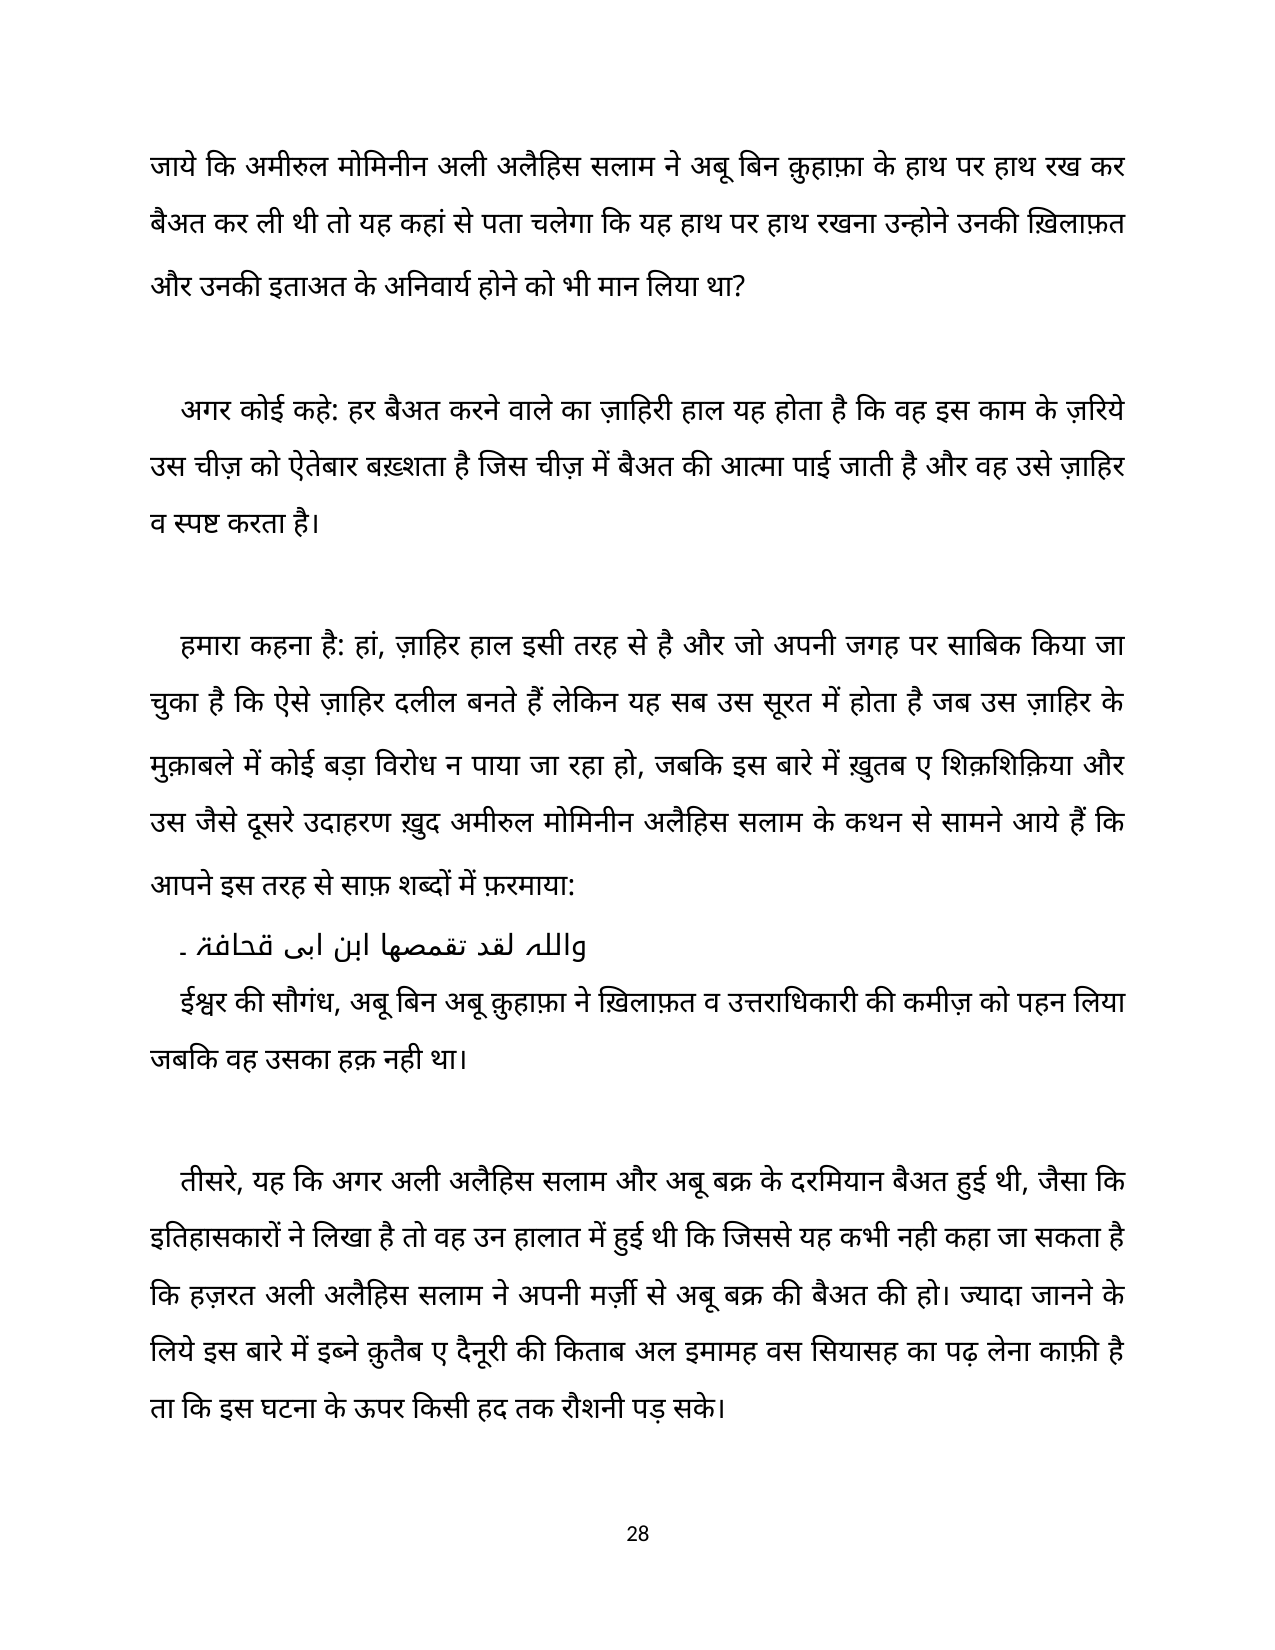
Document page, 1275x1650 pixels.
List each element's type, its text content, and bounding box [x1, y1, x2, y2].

text अगर कोई कहे: हर बैअत करने वाले का ज़ाहिरी हाल यह होता है कि वह इस काम के ज़रिये उस चीज़ को ऐतेबार बख़्शता है जिस चीज़ में बैअत की आत्मा पाई जाती है और वह उसे ज़ाहिर व स्पष्ट करता है। [150, 389, 1125, 546]
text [150, 150, 1125, 308]
text ईश्वर की सौगंध, अबू बिन अबू क़ुहाफ़ा ने ख़िलाफ़त व उत्तराधिकारी की कमीज़ को पहन लिया जबकि वह उसका हक़ नही था। [150, 981, 1125, 1081]
text तीसरे, यह कि अगर अली अलैहिस सलाम और अबू बक्र के दरमियान बैअत हुई थी, जैसा कि इतिहासकारों ने लिखा है तो वह उन हालात में हुई थी कि जिससे यह कभी नही कहा जा सकता है कि हज़रत अली अलैहिस सलाम ने अपनी मर्ज़ी से अबू बक्र की बैअत की हो। ज्यादा जानने के लिये इस बारे में इब्ने क़ुतैब ए दैनूरी की किताब अल इमामह वस सियासह का पढ़ लेना काफ़ी है ता कि इस घटना के ऊपर किसी हद तक रौशनी पड़ सके। [150, 1160, 1125, 1431]
text हमारा कहना है: हां, ज़ाहिर हाल इसी तरह से है और जो अपनी जगह पर साबिक किया जा चुका है कि ऐसे ज़ाहिर दलील बनते हैं लेकिन यह सब उस सूरत में होता है जब उस ज़ाहिर के मुक़ाबले में कोई बड़ा विरोध न पाया जा रहा हो, जबकि इस बारे में ख़ुतब ए शिक़शिक़िया और उस जैसे दूसरे उदाहरण ख़ुद अमीरुल मोमिनीन अलैहिस सलाम के कथन से सामने आये हैं कि आपने इस तरह से साफ़ शब्दों में फ़रमाया: [150, 624, 1125, 907]
text واللہ لقد تقمصھا ابن ابی قحافۃ ۔ [150, 928, 1125, 962]
